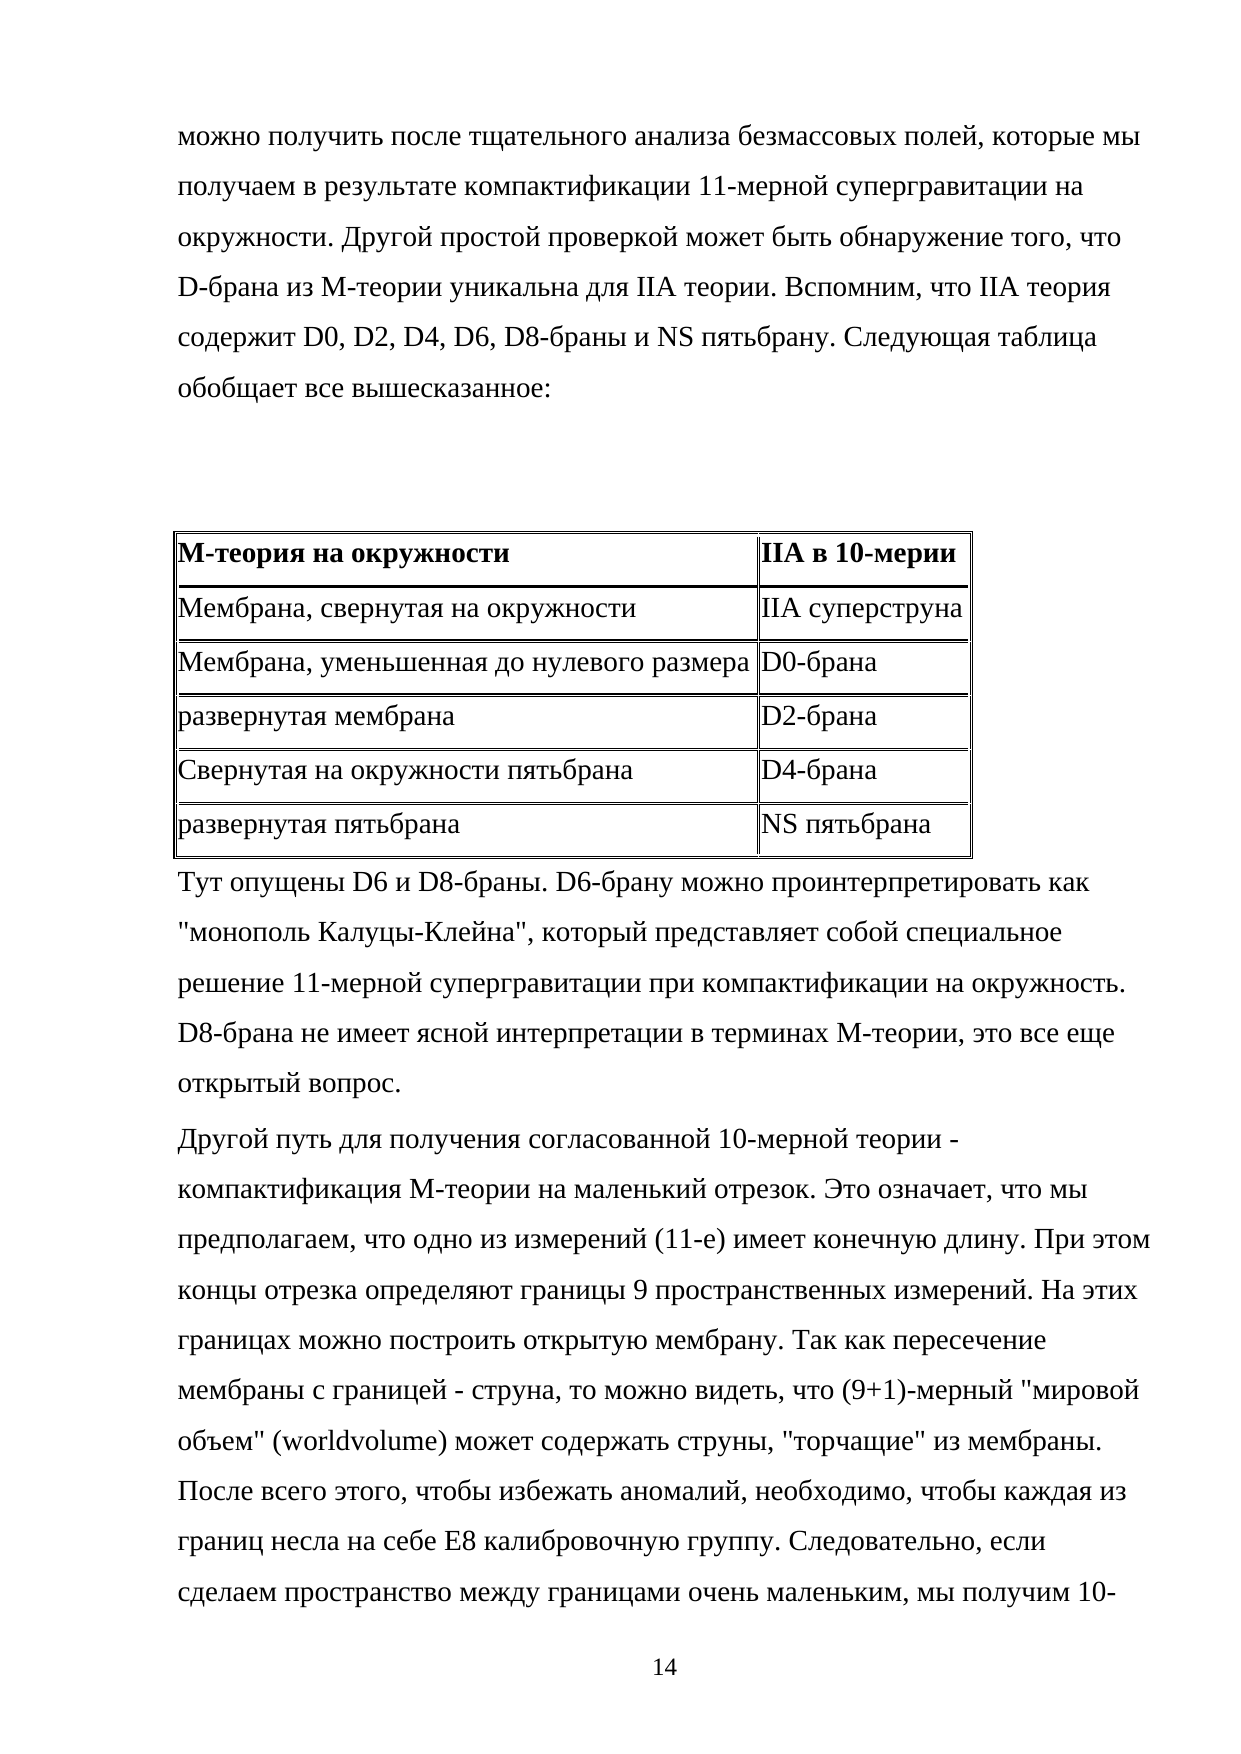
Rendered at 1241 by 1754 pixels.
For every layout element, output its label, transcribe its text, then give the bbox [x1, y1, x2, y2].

table_header IIA в 10-мерии [759, 534, 970, 585]
table_cell Мембрана, уменьшенная до нулевого размера [177, 639, 757, 693]
table_cell D4-брана [760, 748, 970, 802]
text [177, 1121, 1152, 1607]
text Тут опущены D6 и D8-браны. D6-брану можно проинтерпретировать как "монополь Калуцы-Клейна", который представляет собой специальное решение 11-мерной супергравитации при компактификации на окружность. D8-брана не имеет ясной интерпретации в терминах М-теории, это все еще открытый вопрос. [177, 864, 1152, 1099]
table_cell IIA суперструна [760, 585, 970, 639]
table_cell D2-брана [760, 693, 970, 747]
table_cell Мембрана, свернутая на окружности [177, 585, 757, 639]
table_cell D0-брана [760, 639, 970, 693]
table_cell NS пятьбрана [759, 802, 971, 856]
table_header M-теория на окружности [177, 534, 758, 585]
table_cell развернутая мембрана [177, 693, 757, 747]
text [177, 118, 1152, 403]
table_cell развернутая пятьбрана [175, 802, 758, 856]
table_cell Свернутая на окружности пятьбрана [177, 748, 757, 802]
